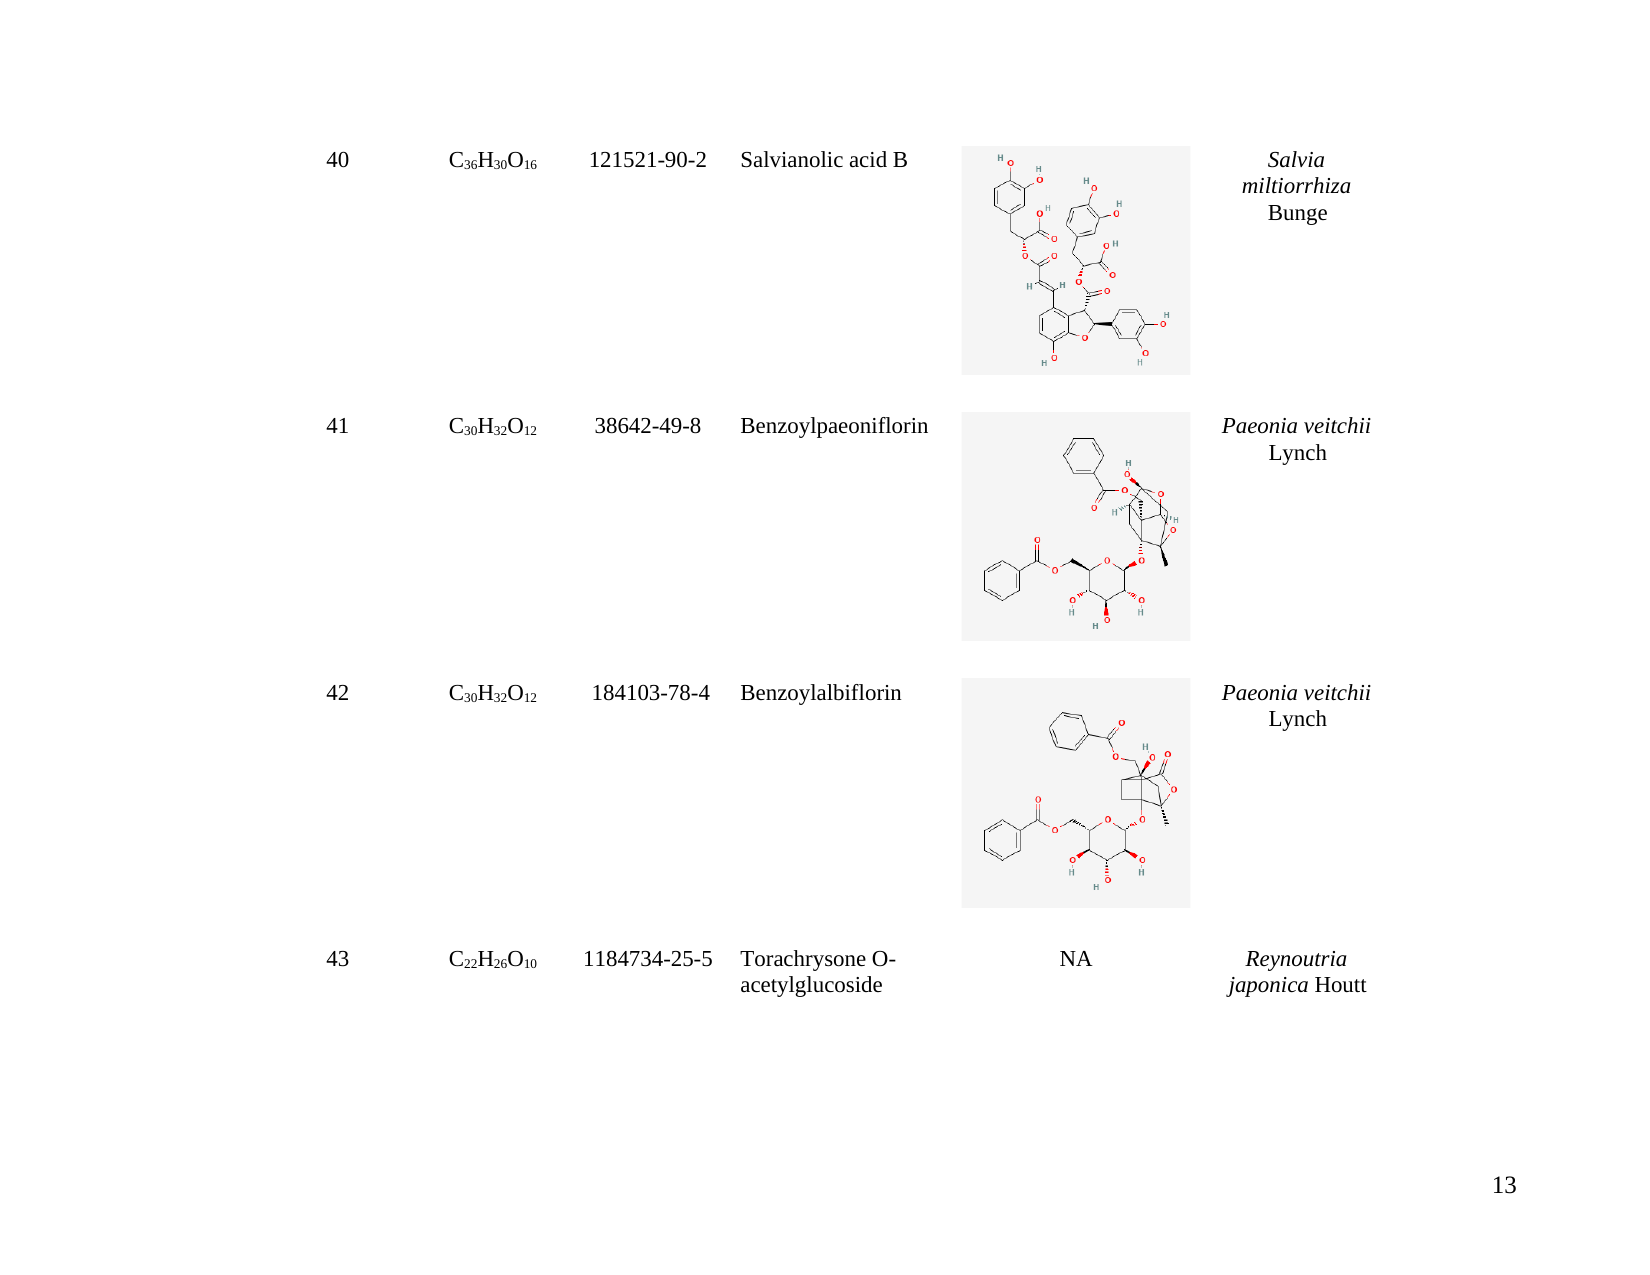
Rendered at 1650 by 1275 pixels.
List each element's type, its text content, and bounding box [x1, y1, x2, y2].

table_cell Torachrysone O-acetylglucoside [729, 932, 950, 1022]
table_cell C30H32O12 [419, 666, 566, 932]
table_cell Paeonia veitchii Lynch [1201, 666, 1393, 932]
picture [961, 678, 1191, 908]
table_cell Reynoutria japonica Houtt [1201, 932, 1393, 1022]
table_cell 1184734-25-5 [566, 932, 729, 1022]
table_cell [950, 400, 1201, 666]
table_cell [950, 666, 1201, 932]
table_cell Benzoylalbiflorin [729, 666, 950, 932]
table_cell 121521-90-2 [566, 134, 729, 400]
table_cell C30H32O12 [419, 400, 566, 666]
table_cell Salvia miltiorrhiza Bunge [1201, 134, 1393, 400]
table_cell 43 [256, 932, 419, 1022]
picture [961, 146, 1191, 375]
table_cell [950, 134, 1201, 400]
table_cell 42 [256, 666, 419, 932]
table_cell 184103-78-4 [566, 666, 729, 932]
picture [961, 412, 1191, 641]
table_cell 41 [256, 400, 419, 666]
table_cell 40 [256, 134, 419, 400]
table_cell C22H26O10 [419, 932, 566, 1022]
table_cell 38642-49-8 [566, 400, 729, 666]
table_cell NA [950, 932, 1201, 1022]
table_cell Benzoylpaeoniflorin [729, 400, 950, 666]
table_cell Salvianolic acid B [729, 134, 950, 400]
table_cell Paeonia veitchii Lynch [1201, 400, 1393, 666]
table_cell C36H30O16 [419, 134, 566, 400]
